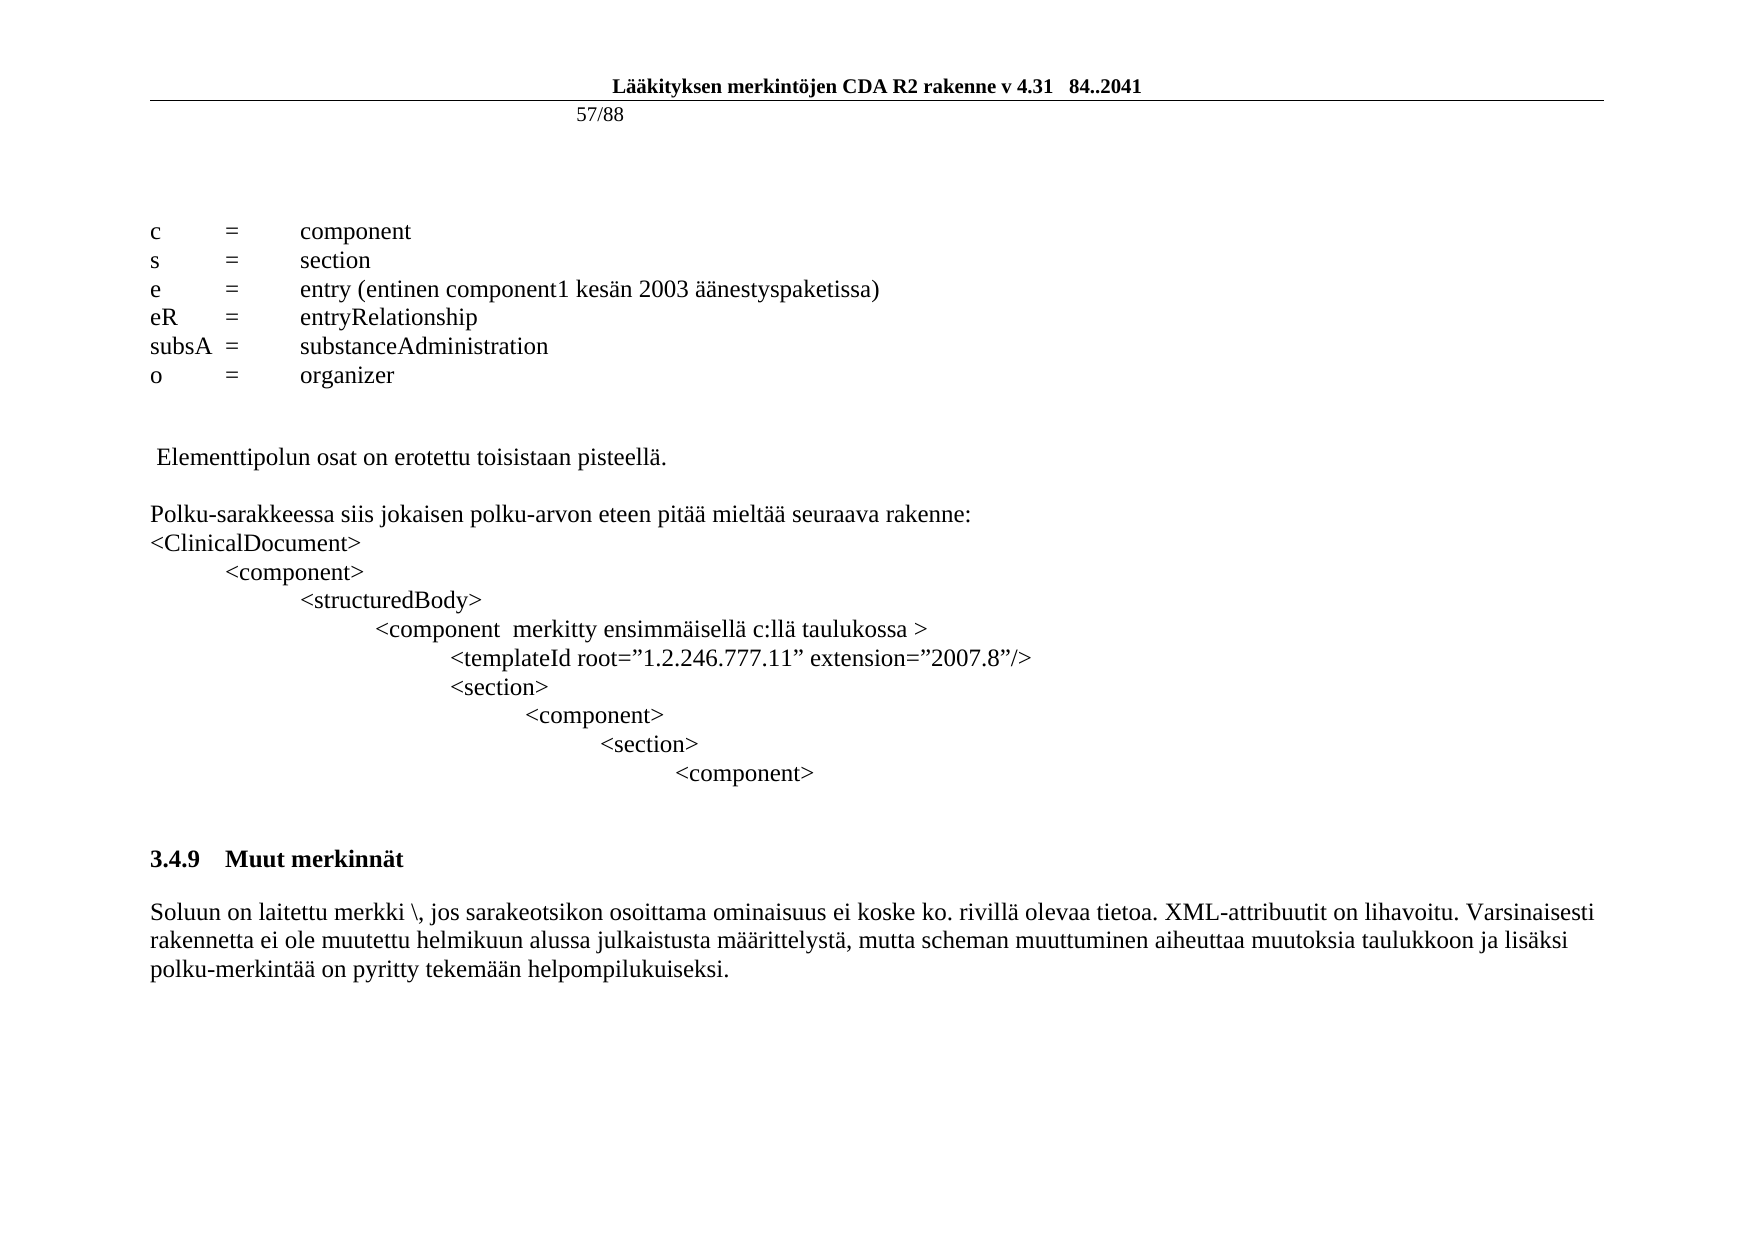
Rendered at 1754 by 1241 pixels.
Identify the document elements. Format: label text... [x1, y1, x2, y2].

text Elementtipolun osat on erotettu toisistaan pisteellä. [150, 442, 1604, 470]
text c = component [150, 216, 1604, 245]
subtitle Muut merkinnät [150, 844, 1604, 873]
text <component> [150, 557, 1604, 585]
text subsA = substanceAdministration [150, 331, 1604, 360]
text <component merkitty ensimmäisellä c:llä taulukossa > [150, 614, 1604, 643]
text e = entry (entinen component1 kesän 2003 äänestyspaketissa) [150, 274, 1604, 302]
text <structuredBody> [150, 585, 1604, 614]
text s = section [150, 245, 1604, 274]
text <section> [150, 729, 1604, 758]
text <templateId root=”1.2.246.777.11” extension=”2007.8”/> [150, 643, 1604, 672]
text <component> [150, 700, 1604, 729]
text <ClinicalDocument> [150, 528, 1604, 557]
text o = organizer [150, 360, 1604, 389]
text eR = entryRelationship [150, 302, 1604, 331]
text <section> [150, 672, 1604, 700]
text Soluun on laitettu merkki \, jos sarakeotsikon osoittama ominaisuus ei koske ko. rivillä olevaa tietoa. XML-attribuutit on lihavoitu. Varsinaisesti rakennetta ei ole muutettu helmikuun alussa julkaistusta määrittelystä, mutta scheman muuttuminen aiheuttaa muutoksia taulukkoon ja lisäksi polku-merkintää on pyritty tekemään helpompilukuiseksi. [150, 897, 1604, 983]
text Polku-sarakkeessa siis jokaisen polku-arvon eteen pitää mieltää seuraava rakenne: [150, 499, 1604, 528]
text <component> [150, 758, 1604, 787]
